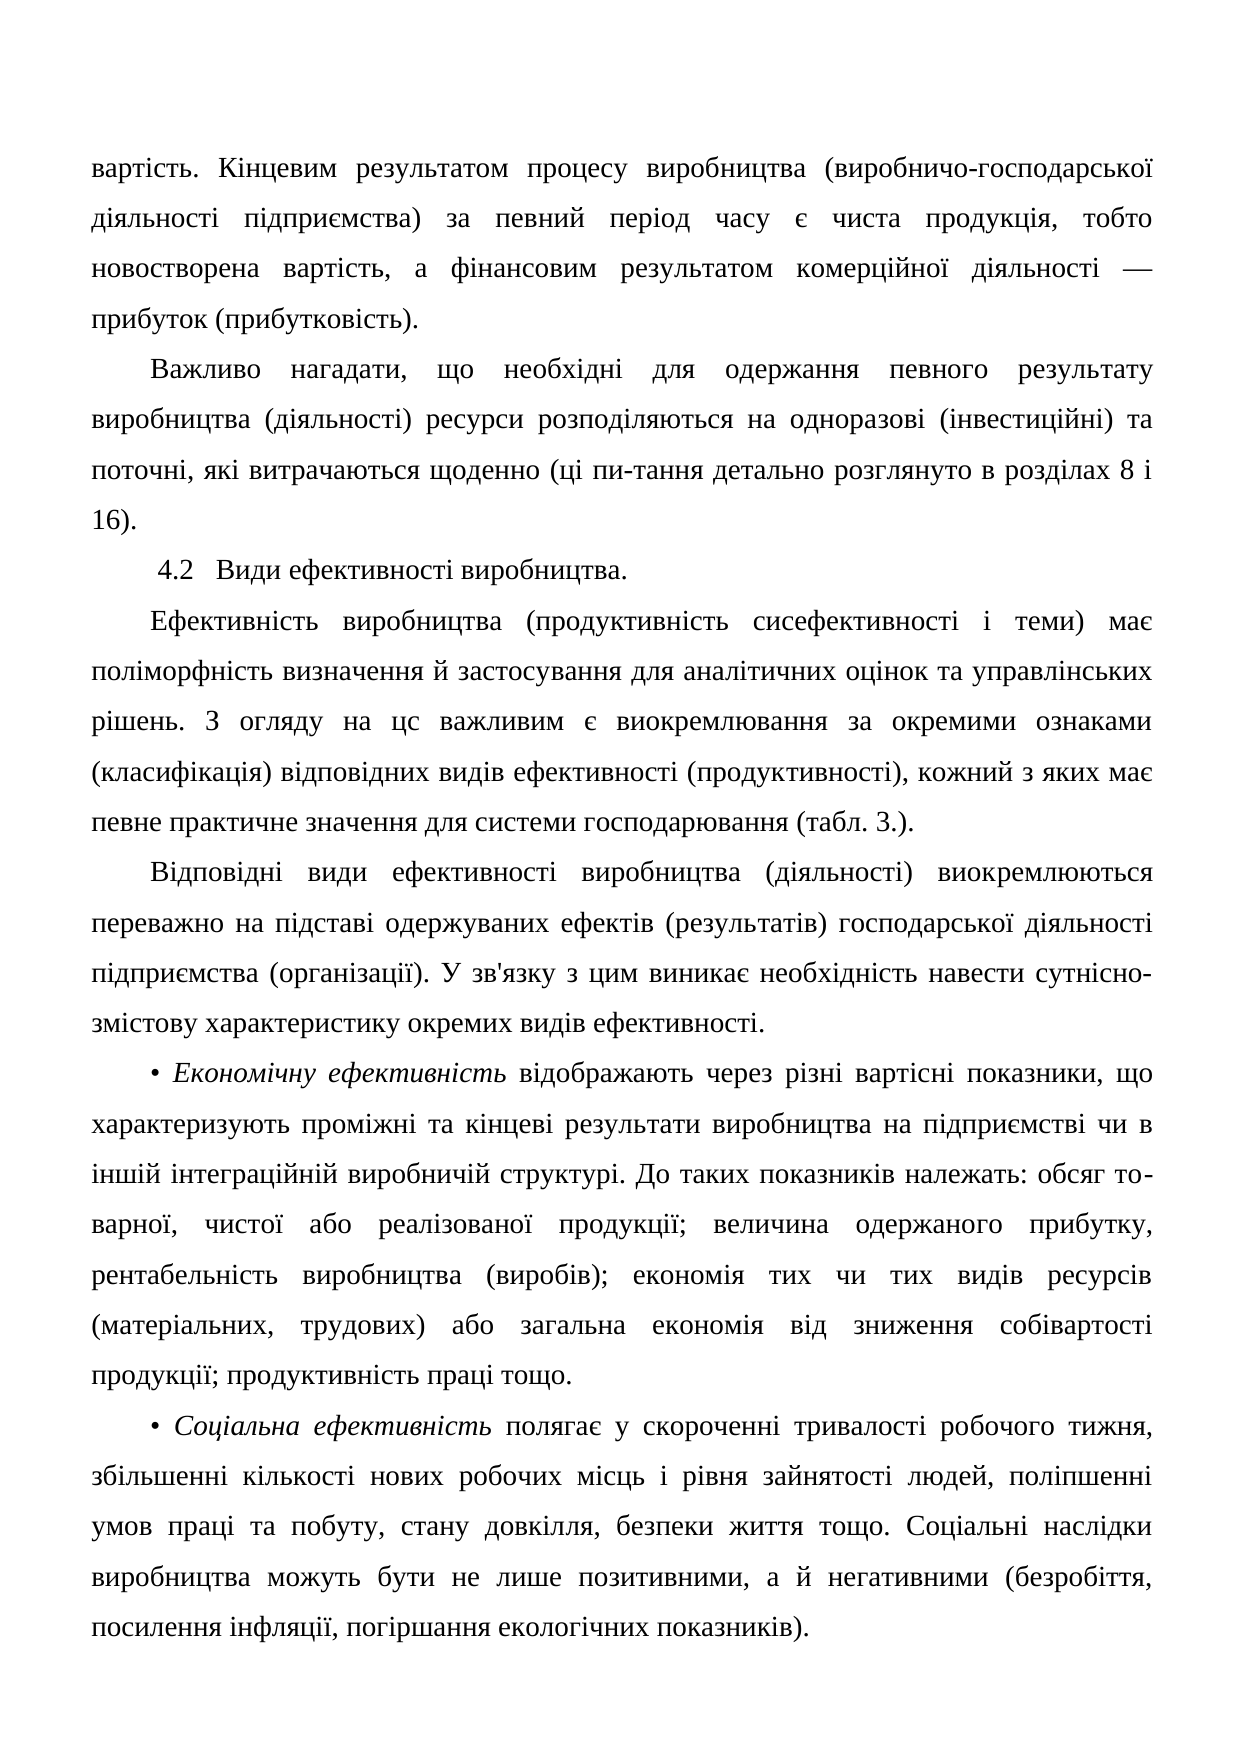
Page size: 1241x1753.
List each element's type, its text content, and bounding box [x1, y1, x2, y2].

text Ефективність виробництва (продуктивність сиcефективності і теми) має поліморфність визначення й застосування для аналітичних оцінок та управлінських рішень. З огляду на цс важливим є виокремлювання за окремими ознаками (класифікація) відповідних видів ефективності (продуктивності), кожний з яких має певне практичне значення для системи господарювання (табл. 3.). [91, 603, 1153, 838]
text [91, 150, 1153, 334]
text Відповідні види ефективності виробництва (діяльності) виокремлюються переважно на підставі одержуваних ефектів (результатів) господарської діяльності підприємства (організації). У зв'язку з цим виникає необхідність навести сутнісно-змістову характеристику окремих видів ефективності. [91, 854, 1153, 1039]
text • Економічну ефективність відображають через різні вартісні показники, що характеризують проміжні та кінцеві результати виробництва на підприємстві чи в іншій інтеграційній виробничій структурі. До таких показників належать: обсяг товарної, чистої або реалізованої продукції; величина одержаного прибутку, рентабельність виробництва (виробів); економія тих чи тих видів ресурсів (матеріальних, трудових) або загальна економія від зниження собівартості продукції; продуктивність праці тощо. [91, 1056, 1153, 1391]
text 4.2 Види ефективності виробництва. [91, 552, 1153, 586]
text Важливо нагадати, що необхідні для одержання певного результату виробництва (діяльності) ресурси розподіляються на одноразові (інвестиційні) та поточні, які витрачаються щоденно (ці пи-тання детально розглянуто в розділах 8 і 16). [91, 351, 1153, 536]
text • Соціальна ефективність полягає у скороченні тривалості робочого тижня, збільшенні кількості нових робочих місць і рівня зайнятості людей, поліпшенні умов праці та побуту, стану довкілля, безпеки життя тощо. Соціальні наслідки виробництва можуть бути не лише позитивними, а й негативними (безробіття, посилення інфляції, погіршання екологічних показників). [91, 1408, 1153, 1643]
